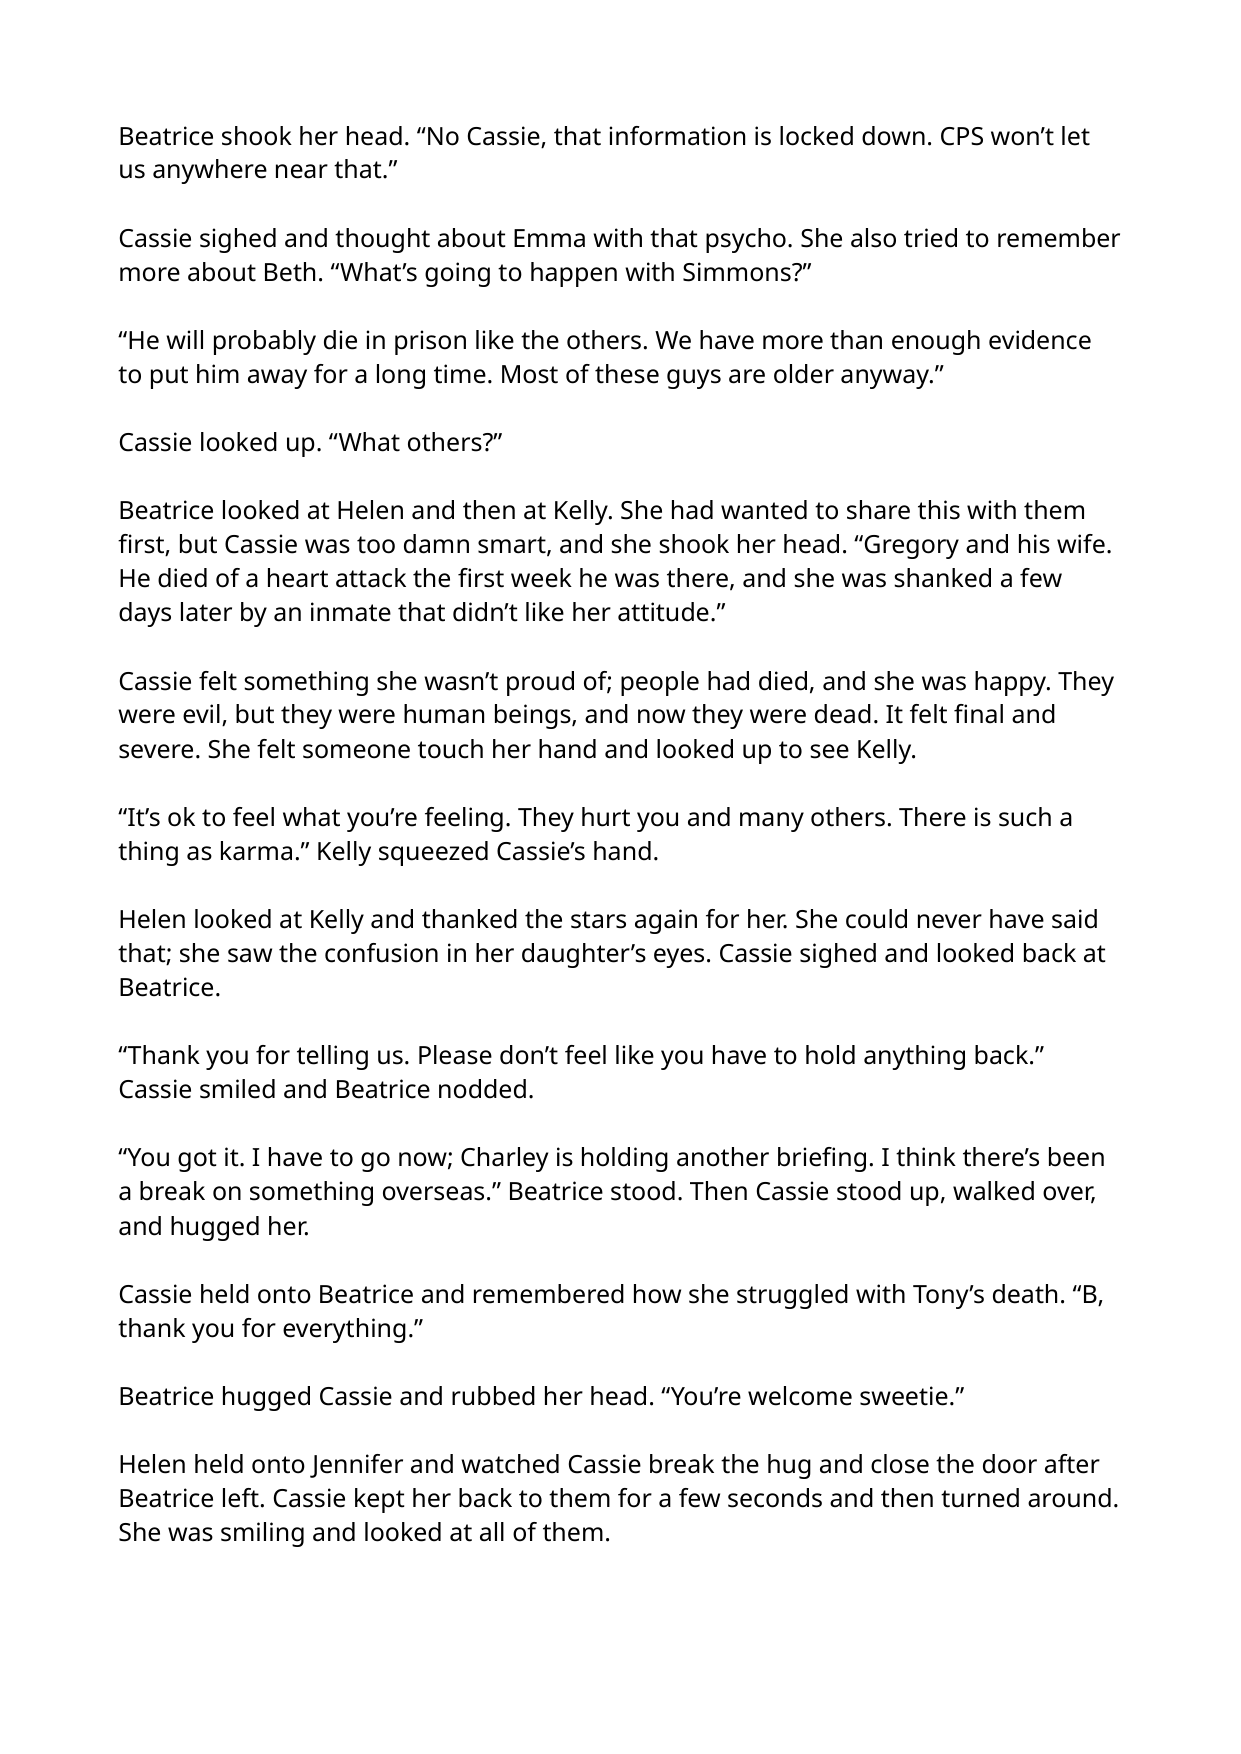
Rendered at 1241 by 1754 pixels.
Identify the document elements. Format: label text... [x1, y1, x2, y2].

text Beatrice shook her head. “No Cassie, that information is locked down. CPS won’t let us anywhere near that.” [118, 118, 1122, 186]
text “You got it. I have to go now; Charley is holding another briefing. I think there’s been a break on something overseas.” Beatrice stood. Then Cassie stood up, walked over, and hugged her. [118, 1140, 1122, 1242]
text “He will probably die in prison like the others. We have more than enough evidence to put him away for a long time. Most of these guys are older anyway.” [118, 322, 1122, 391]
text “It’s ok to feel what you’re feeling. They hurt you and many others. There is such a thing as karma.” Kelly squeezed Cassie’s hand. [118, 799, 1122, 867]
text Helen held onto Jennifer and watched Cassie break the hug and close the door after Beatrice left. Cassie kept her back to them for a few seconds and then turned around. She was smiling and looked at all of them. [118, 1447, 1122, 1549]
text Beatrice hugged Cassie and rubbed her head. “You’re welcome sweetie.” [118, 1378, 1122, 1412]
text Helen looked at Kelly and thanked the stars again for her. She could never have said that; she saw the confusion in her daughter’s eyes. Cassie sighed and looked back at Beatrice. [118, 902, 1122, 1004]
text Cassie looked up. “What others?” [118, 425, 1122, 459]
text Beatrice looked at Helen and then at Kelly. She had wanted to share this with them first, but Cassie was too damn smart, and she shook her head. “Gregory and his wife. He died of a heart attack the first week he was there, and she was shanked a few days later by an inmate that didn’t like her attitude.” [118, 493, 1122, 629]
text “Thank you for telling us. Please don’t feel like you have to hold anything back.” Cassie smiled and Beatrice nodded. [118, 1038, 1122, 1106]
text Cassie sighed and thought about Emma with that psycho. She also tried to remember more about Beth. “What’s going to happen with Simmons?” [118, 220, 1122, 288]
text Cassie felt something she wasn’t proud of; people had died, and she was happy. They were evil, but they were human beings, and now they were dead. It felt final and severe. She felt someone touch her hand and looked up to see Kelly. [118, 663, 1122, 765]
text Cassie held onto Beatrice and remembered how she struggled with Tony’s death. “B, thank you for everything.” [118, 1276, 1122, 1344]
